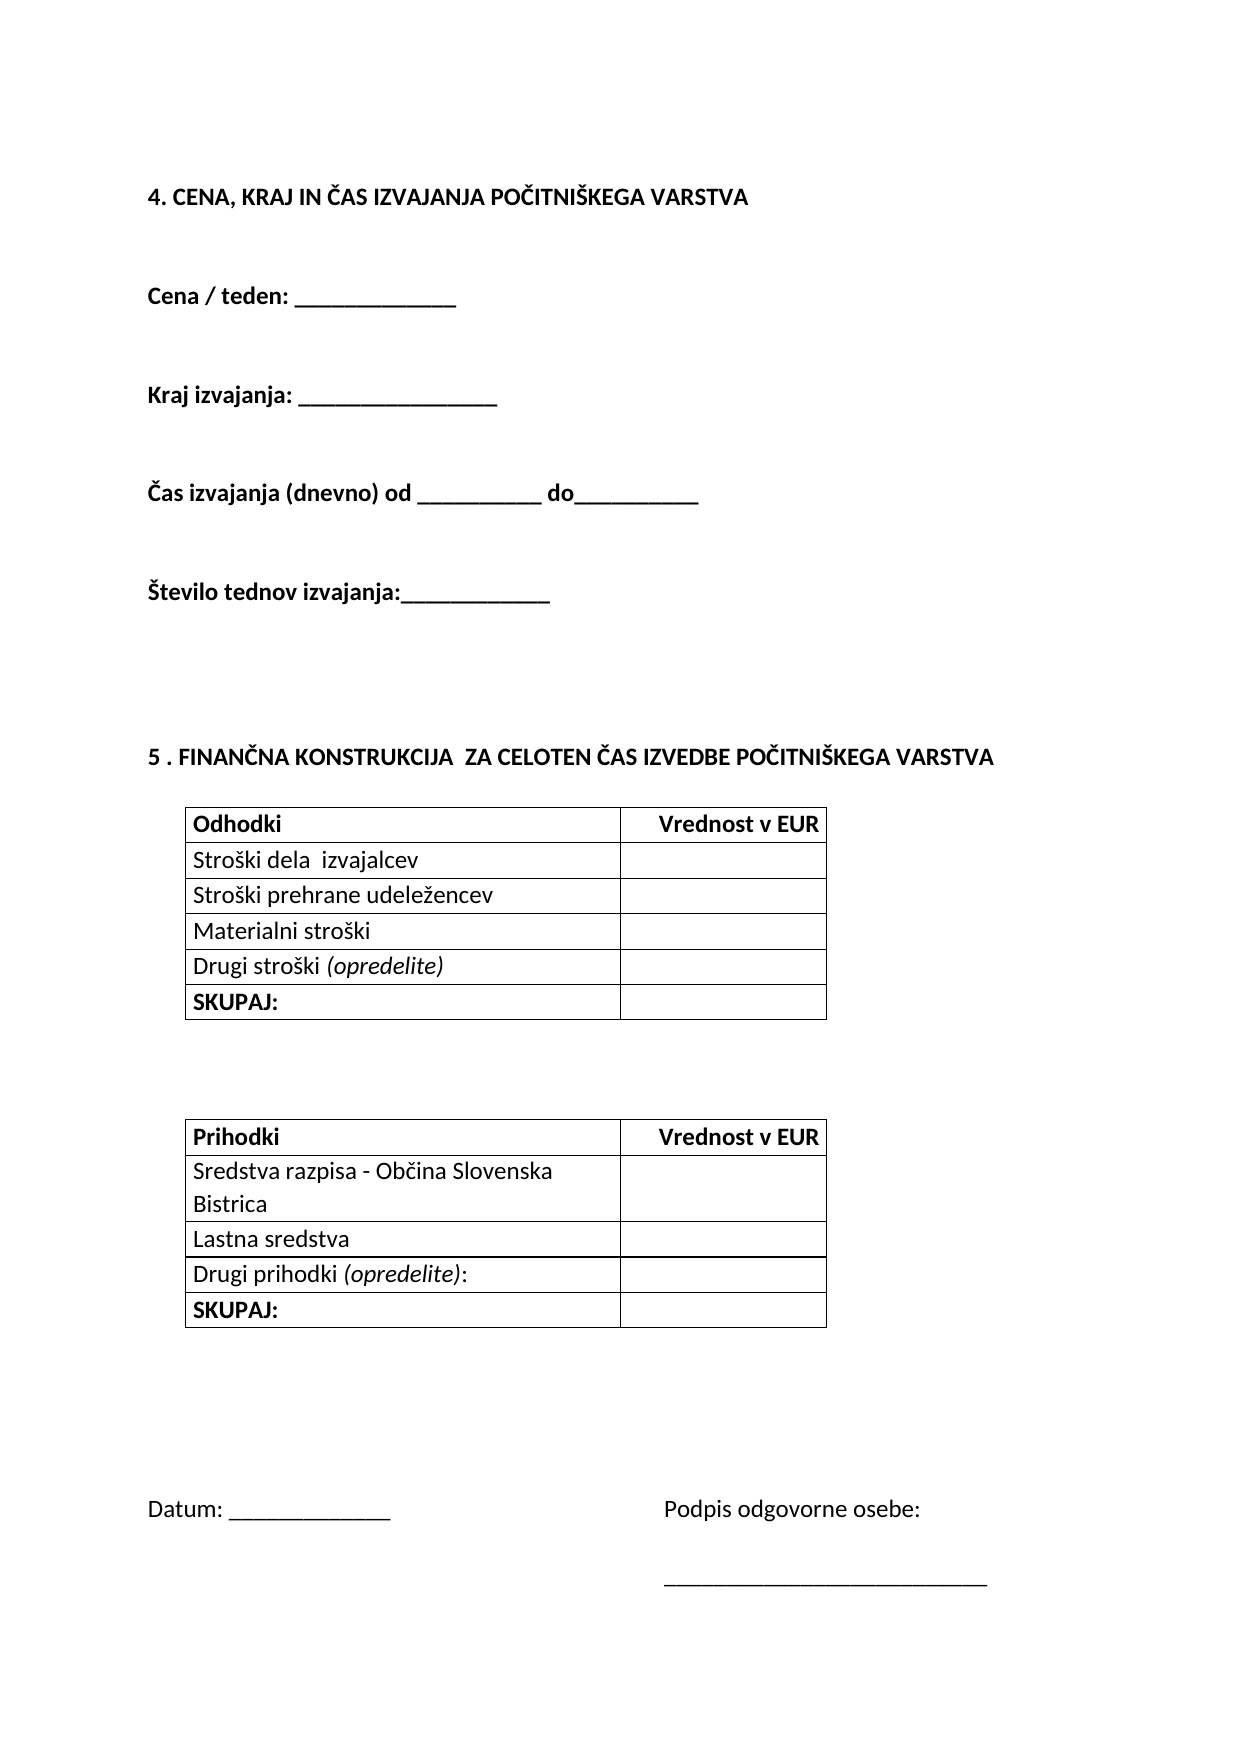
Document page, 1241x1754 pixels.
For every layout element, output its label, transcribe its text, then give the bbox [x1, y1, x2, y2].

text Kraj izvajanja: ________________ [148, 379, 1093, 409]
table_cell SKUPAJ: [186, 985, 620, 1019]
table_cell Drugi prihodki (opredelite): [186, 1258, 620, 1292]
table_cell Lastna sredstva [186, 1222, 620, 1256]
text 4. CENA, KRAJ IN ČAS IZVAJANJA POČITNIŠKEGA VARSTVA [148, 181, 1093, 212]
table_cell [621, 1293, 826, 1327]
table_cell [621, 843, 826, 878]
table_header Prihodki [186, 1120, 620, 1154]
text 5 . FINANČNA KONSTRUKCIJA ZA CELOTEN ČAS IZVEDBE POČITNIŠKEGA VARSTVA [148, 741, 1093, 771]
text Število tednov izvajanja:____________ [148, 576, 1093, 607]
text __________________________ [590, 1559, 1093, 1589]
table_header Vrednost v EUR [621, 1120, 826, 1154]
table_cell [621, 1222, 826, 1256]
table_cell [621, 914, 826, 948]
table_cell SKUPAJ: [186, 1293, 620, 1327]
table_cell [621, 879, 826, 913]
table_header Vrednost v EUR [621, 808, 826, 842]
table_cell Stroški dela izvajalcev [186, 843, 620, 878]
table_cell Sredstva razpisa - Občina Slovenska Bistrica [186, 1156, 620, 1221]
table_cell [621, 1258, 826, 1292]
table_cell [621, 985, 826, 1019]
table_header Odhodki [186, 808, 620, 842]
text Datum: _____________ Podpis odgovorne osebe: [148, 1493, 1093, 1523]
table_cell [621, 1156, 826, 1221]
table_cell Materialni stroški [186, 914, 620, 948]
table_cell Stroški prehrane udeležencev [186, 879, 620, 913]
text Čas izvajanja (dnevno) od __________ do__________ [148, 478, 1093, 508]
table_cell Drugi stroški (opredelite) [186, 950, 620, 984]
table_cell [621, 950, 826, 984]
text Cena / teden: _____________ [148, 280, 1093, 311]
